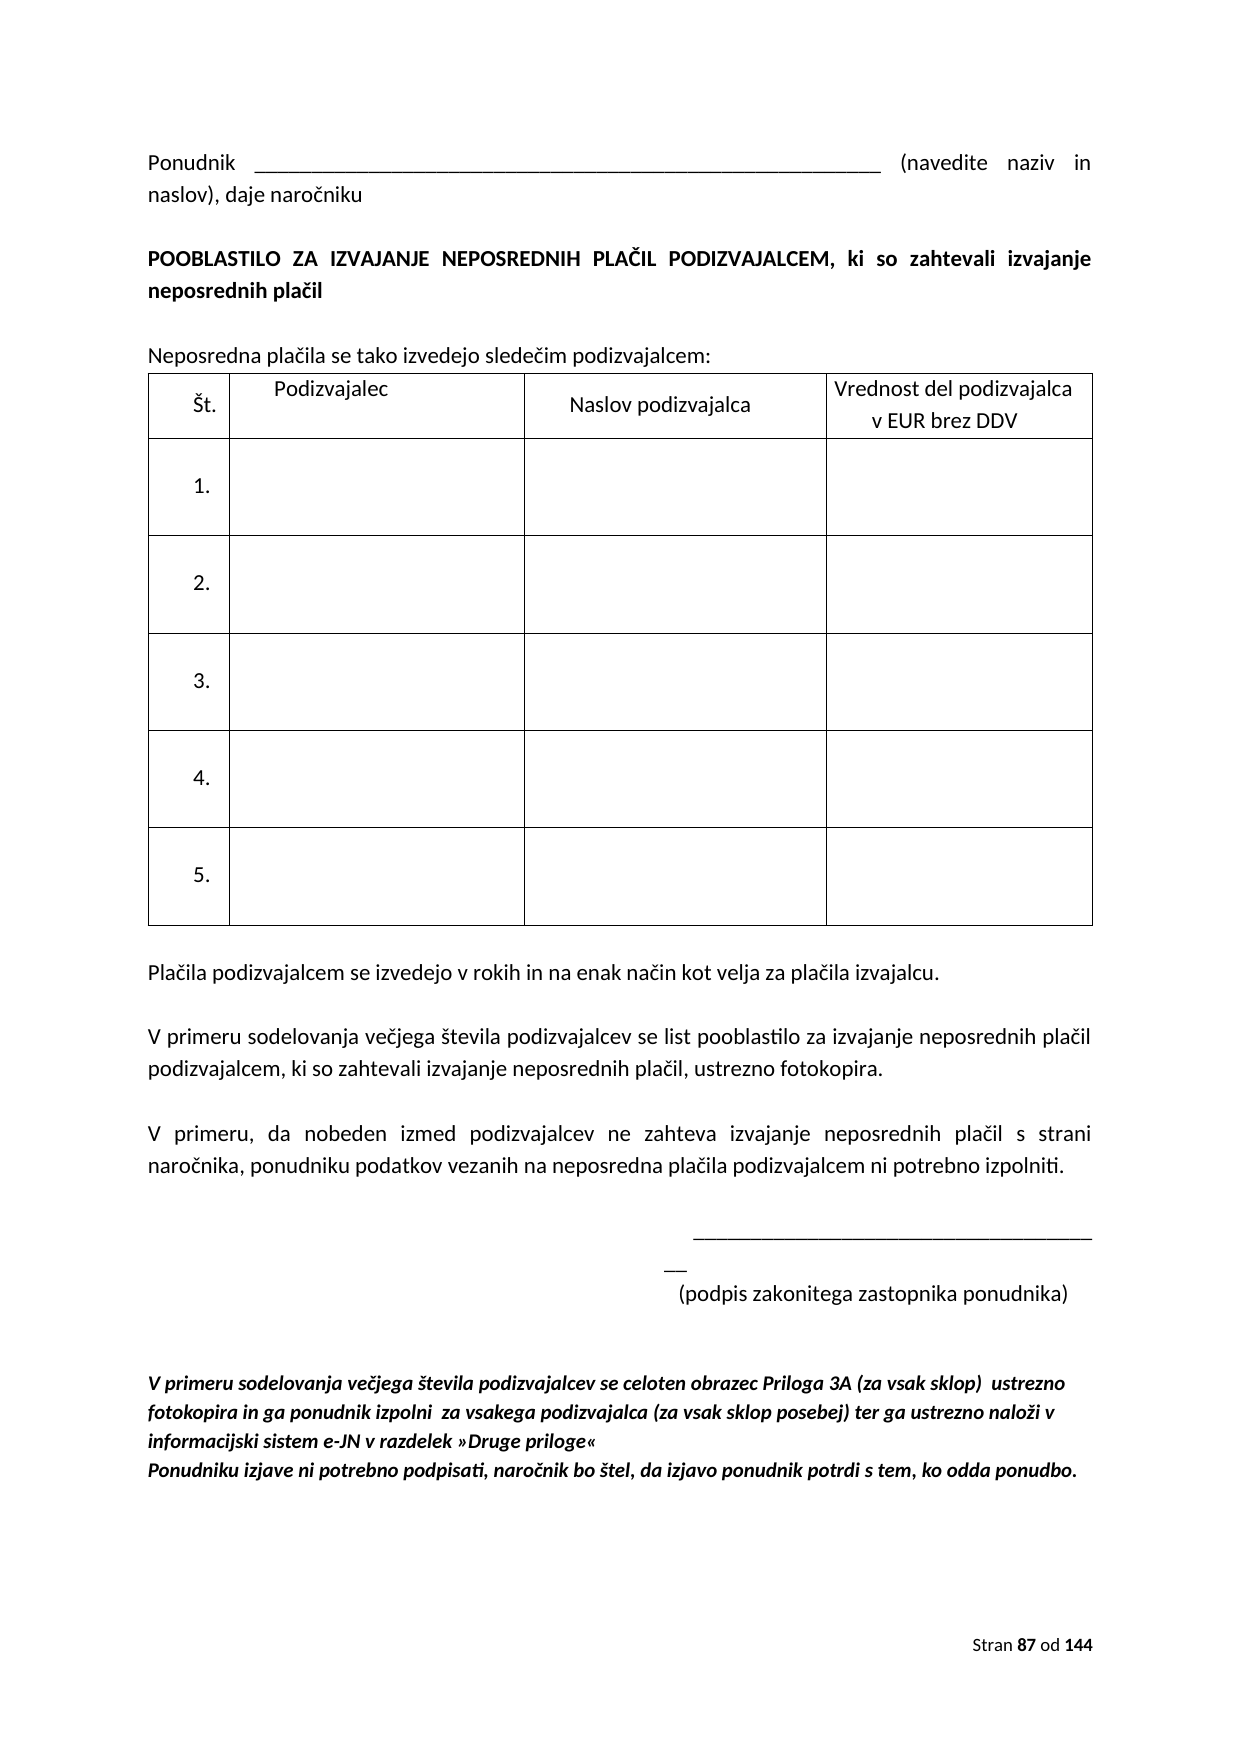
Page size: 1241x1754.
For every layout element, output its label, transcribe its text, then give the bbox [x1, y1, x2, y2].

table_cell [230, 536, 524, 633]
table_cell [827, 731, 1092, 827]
text Neposredna plačila se tako izvedejo sledečim podizvajalcem: [148, 341, 1093, 369]
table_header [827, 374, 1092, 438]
text Plačila podizvajalcem se izvedejo v rokih in na enak način kot velja za plačila izvajalcu. [148, 958, 1093, 986]
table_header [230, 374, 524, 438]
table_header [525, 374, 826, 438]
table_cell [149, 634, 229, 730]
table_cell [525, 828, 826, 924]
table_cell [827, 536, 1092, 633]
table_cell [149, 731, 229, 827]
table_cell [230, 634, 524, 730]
text V primeru sodelovanja večjega števila podizvajalcev se celoten obrazec Priloga 3A (za vsak sklop) ustrezno fotokopira in ga ponudnik izpolni za vsakega podizvajalca (za vsak sklop posebej) ter ga ustrezno naloži v informacijski sistem e-JN v razdelek »Druge priloge« [148, 1370, 1092, 1454]
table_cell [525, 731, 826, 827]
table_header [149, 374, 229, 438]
text V primeru, da nobeden izmed podizvajalcev ne zahteva izvajanje neposrednih plačil s strani naročnika, ponudniku podatkov vezanih na neposredna plačila podizvajalcem ni potrebno izpolniti. [148, 1119, 1093, 1179]
text Ponudniku izjave ni potrebno podpisati, naročnik bo štel, da izjavo ponudnik potrdi s tem, ko odda ponudbo. [148, 1458, 1092, 1483]
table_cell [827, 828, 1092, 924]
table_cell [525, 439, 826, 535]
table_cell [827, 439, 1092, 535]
text V primeru sodelovanja večjega števila podizvajalcev se list pooblastilo za izvajanje neposrednih plačil podizvajalcem, ki so zahtevali izvajanje neposrednih plačil, ustrezno fotokopira. [148, 1022, 1093, 1082]
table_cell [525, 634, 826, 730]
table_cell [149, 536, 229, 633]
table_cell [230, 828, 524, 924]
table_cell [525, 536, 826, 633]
text Ponudnik _______________________________________________________ (navedite naziv in naslov), daje naročniku [148, 148, 1093, 208]
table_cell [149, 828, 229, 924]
text (podpis zakonitega zastopnika ponudnika) [148, 1279, 1093, 1308]
text POOBLASTILO ZA IZVAJANJE NEPOSREDNIH PLAČIL PODIZVAJALCEM, ki so zahtevali izvajanje neposrednih plačil [148, 244, 1093, 304]
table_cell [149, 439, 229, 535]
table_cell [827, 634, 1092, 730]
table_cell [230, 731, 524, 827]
text _____________________________________ [664, 1215, 1093, 1275]
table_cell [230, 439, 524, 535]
